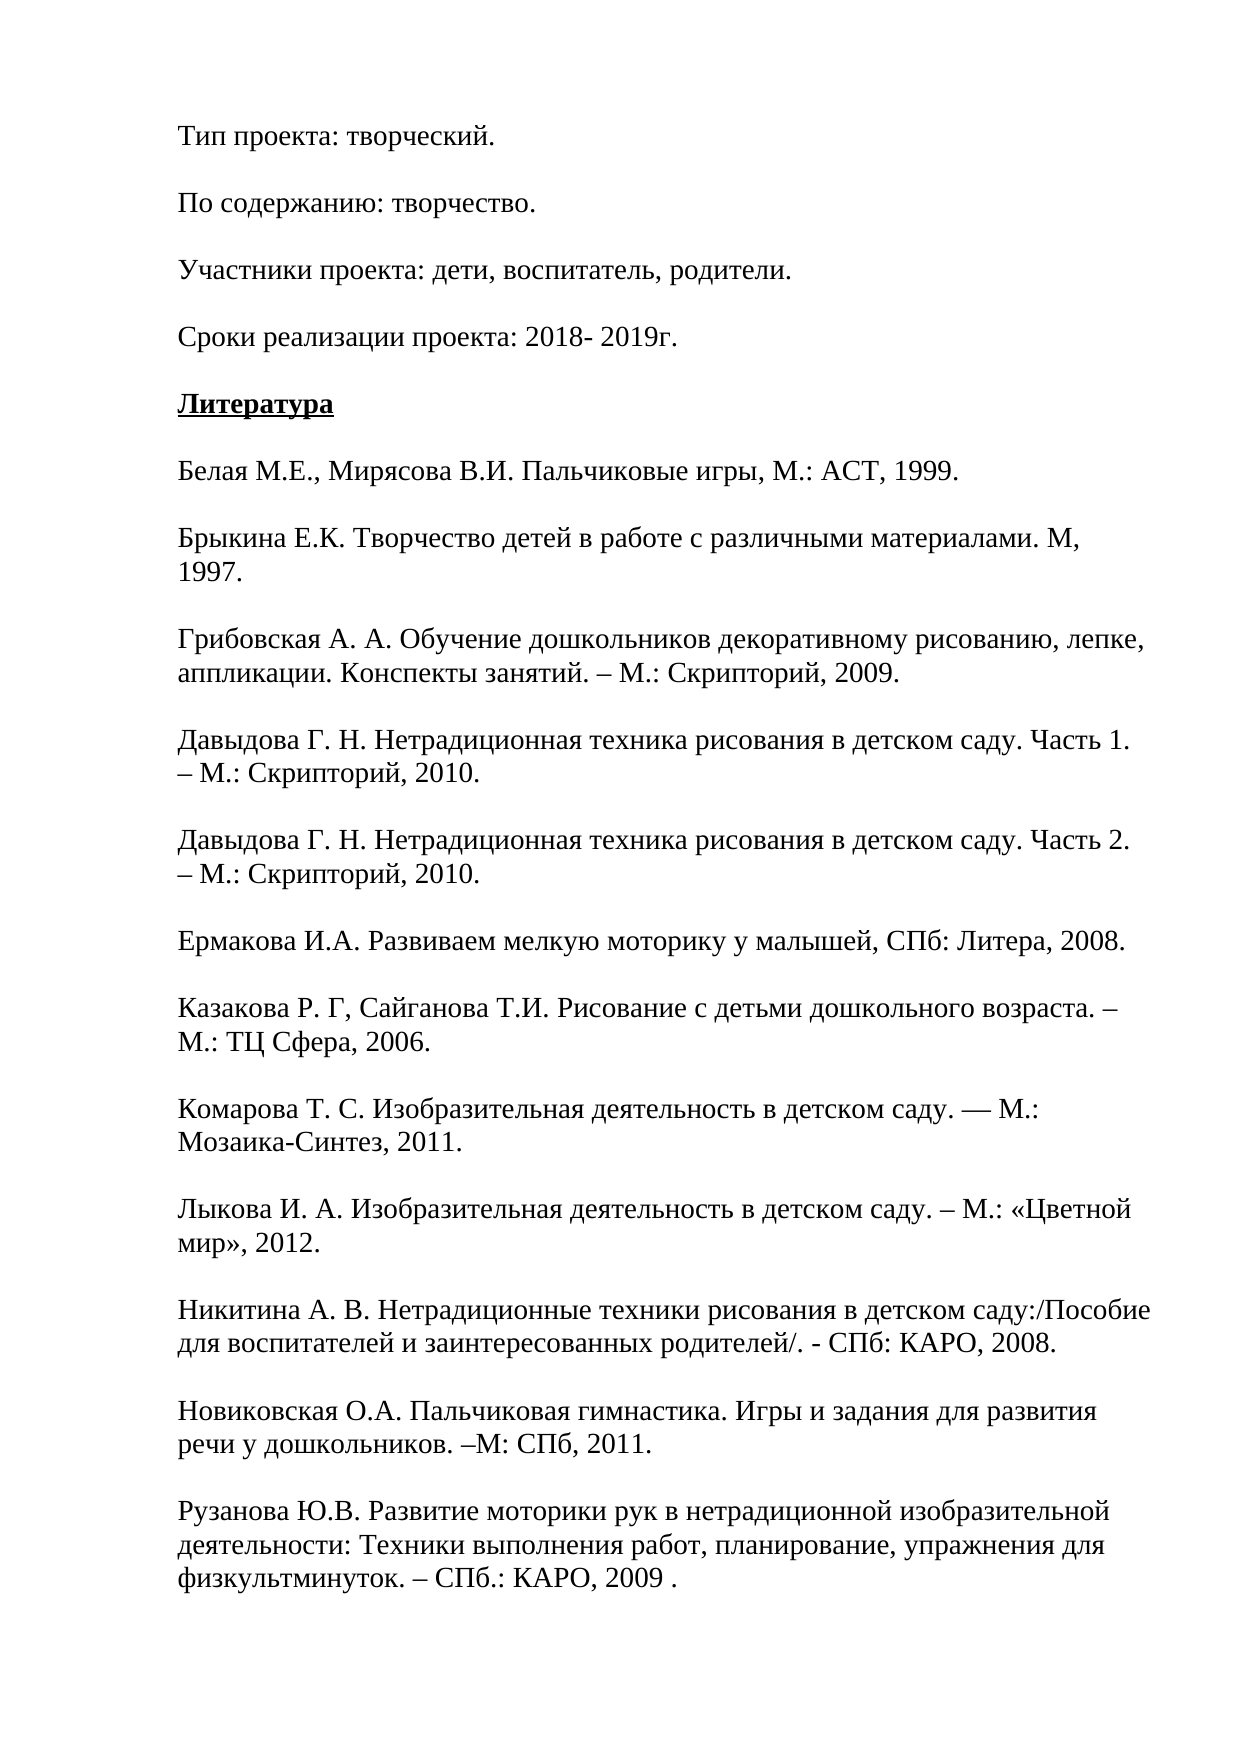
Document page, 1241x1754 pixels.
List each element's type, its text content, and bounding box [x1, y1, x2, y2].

text Грибовская А. А. Обучение дошкольников декоративному рисованию, лепке, аппликации. Конспекты занятий. – М.: Скрипторий, 2009. [177, 621, 1152, 688]
text Лыкова И. А. Изобразительная деятельность в детском саду. – М.: «Цветной мир», 2012. [177, 1191, 1152, 1258]
text Новиковская О.А. Пальчиковая гимнастика. Игры и задания для развития речи у дошкольников. –М: СПб, 2011. [177, 1393, 1152, 1460]
text Белая М.Е., Мирясова В.И. Пальчиковые игры, М.: АСТ, 1999. [177, 453, 1152, 487]
text Рузанова Ю.В. Развитие моторики рук в нетрадиционной изобразительной деятельности: Техники выполнения работ, планирование, упражнения для физкультминуток. – СПб.: КАРО, 2009 . [177, 1493, 1152, 1594]
text Брыкина Е.К. Творчество детей в работе с различными материалами. М, 1997. [177, 521, 1152, 588]
text Ермакова И.А. Развиваем мелкую моторику у малышей, СПб: Литера, 2008. [177, 923, 1152, 957]
text По содержанию: творчество. [177, 185, 1152, 219]
text Давыдова Г. Н. Нетрадиционная техника рисования в детском саду. Часть 2. – М.: Скрипторий, 2010. [177, 822, 1152, 889]
text Сроки реализации проекта: 2018- 2019г. [177, 319, 1152, 353]
text Давыдова Г. Н. Нетрадиционная техника рисования в детском саду. Часть 1. – М.: Скрипторий, 2010. [177, 722, 1152, 789]
text Казакова Р. Г, Сайганова Т.И. Рисование с детьми дошкольного возраста. – М.: ТЦ Сфера, 2006. [177, 990, 1152, 1057]
text Тип проекта: творческий. [177, 118, 1152, 152]
text Литература [177, 386, 1152, 420]
text Никитина А. В. Нетрадиционные техники рисования в детском саду:/Пособие для воспитателей и заинтересованных родителей/. - СПб: КАРО, 2008. [177, 1292, 1152, 1359]
text Участники проекта: дети, воспитатель, родители. [177, 252, 1152, 286]
text Комарова Т. С. Изобразительная деятельность в детском саду. — М.: Мозаика-Синтез, 2011. [177, 1091, 1152, 1158]
